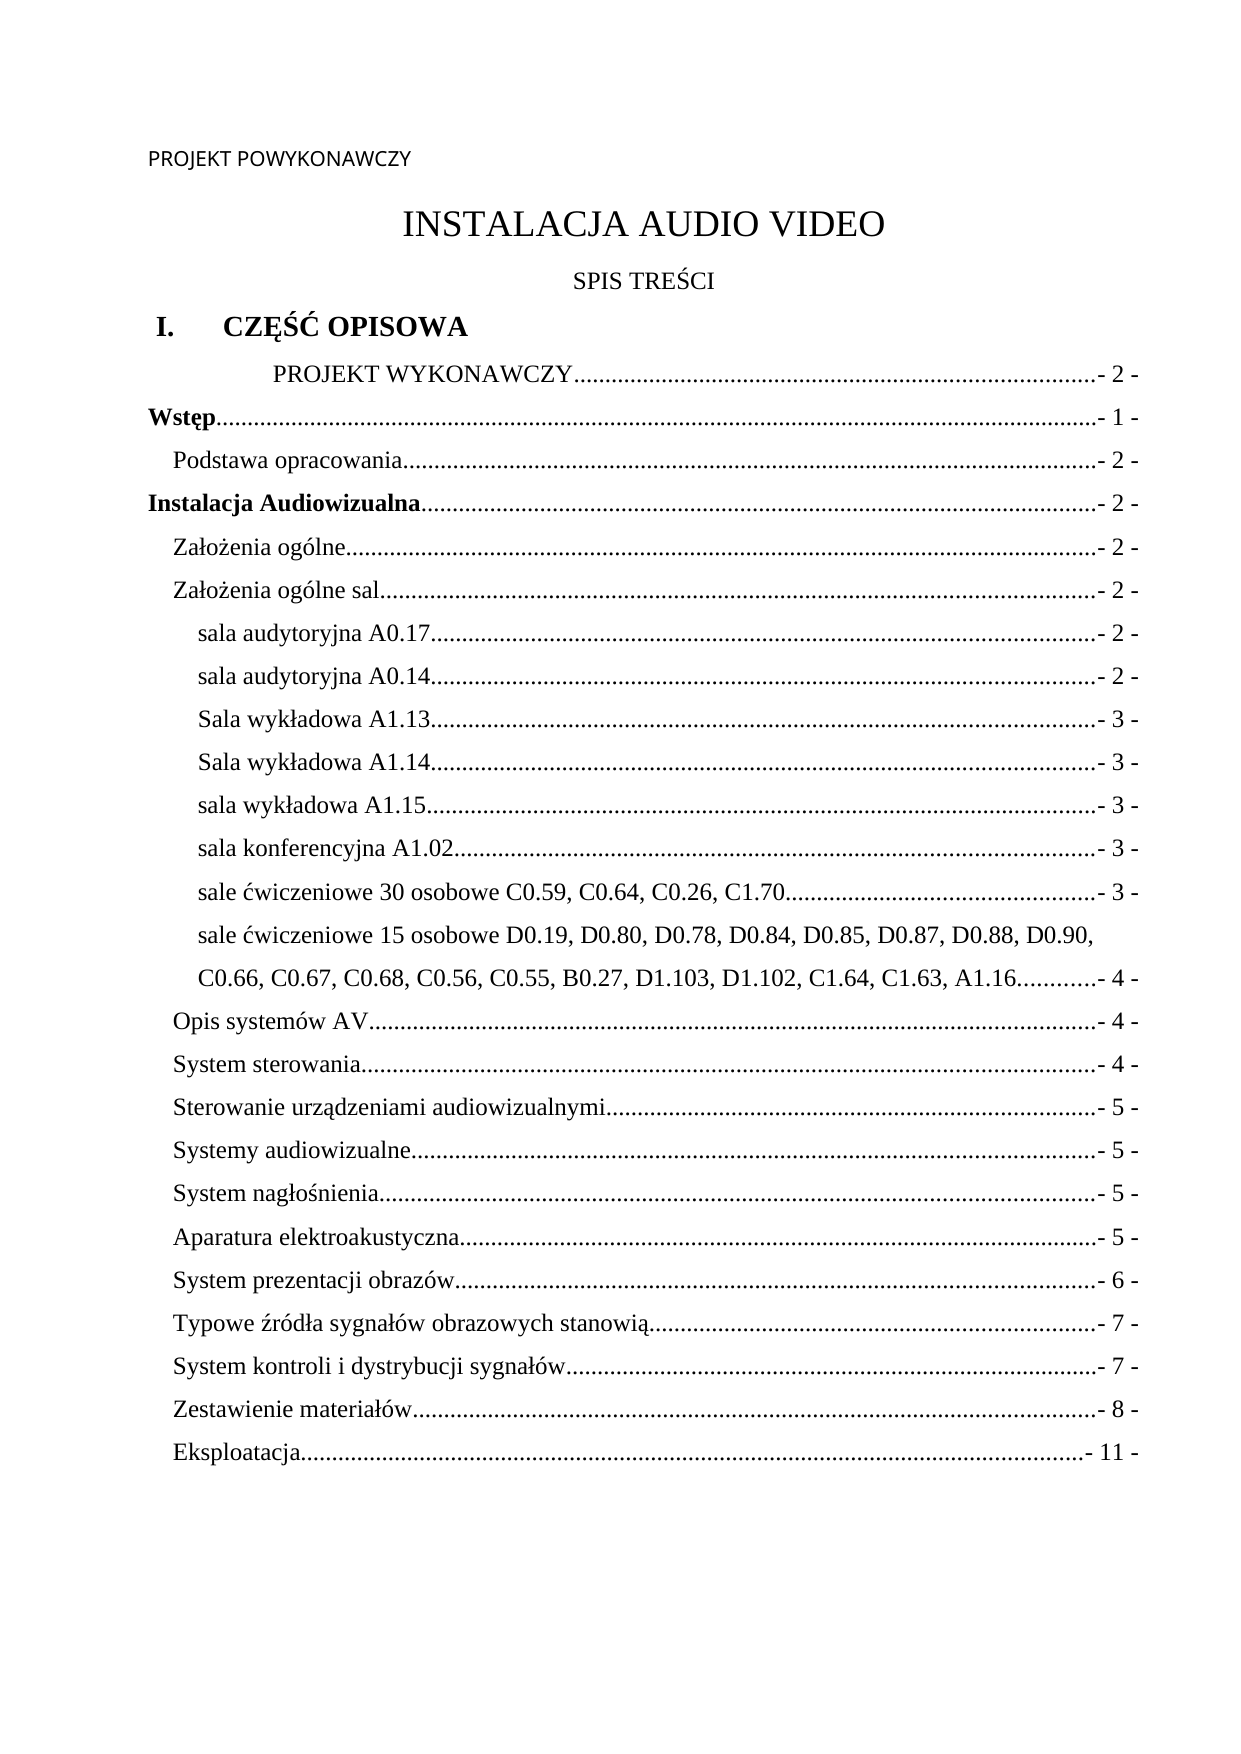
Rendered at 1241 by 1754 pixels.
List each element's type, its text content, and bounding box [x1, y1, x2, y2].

text Eksploatacja - 11 - [173, 1437, 1140, 1466]
text Instalacja Audiowizualna - 2 - [148, 488, 1140, 517]
text Założenia ogólne - 2 - [173, 532, 1140, 560]
list CZĘŚĆ OPISOWA [156, 309, 1140, 342]
text System nagłośnienia - 5 - [173, 1178, 1140, 1207]
text sale ćwiczeniowe 15 osobowe D0.19, D0.80, D0.78, D0.84, D0.85, D0.87, D0.88, D0.90, C0.66, C0.67, C0.68, C0.56, C0.55, B0.27, D1.103, D1.102, C1.64, C1.63, A1.16 - 4 - [198, 920, 1140, 992]
text Sterowanie urządzeniami audiowizualnymi - 5 - [173, 1092, 1140, 1121]
text Aparatura elektroakustyczna - 5 - [173, 1222, 1140, 1250]
text sala audytoryjna A0.17 - 2 - [198, 618, 1140, 647]
text Sala wykładowa A1.13 - 3 - [198, 704, 1140, 733]
text System kontroli i dystrybucji sygnałów - 7 - [173, 1351, 1140, 1380]
subtitle PROJEKT POWYKONAWCZY [148, 144, 1140, 172]
text System sterowania - 4 - [173, 1049, 1140, 1078]
text Systemy audiowizualne - 5 - [173, 1135, 1140, 1164]
text sala audytoryjna A0.14 - 2 - [198, 661, 1140, 690]
text SPIS TREŚCI [148, 266, 1140, 294]
text Opis systemów AV. - 4 - [173, 1006, 1140, 1035]
text Podstawa opracowania - 2 - [173, 445, 1140, 474]
text System prezentacji obrazów - 6 - [173, 1265, 1140, 1293]
text Założenia ogólne sal - 2 - [173, 575, 1140, 603]
text Wstęp - 1 - [148, 402, 1140, 431]
text PROJEKT WYKONAWCZY - 2 - [273, 359, 1140, 388]
text sale ćwiczeniowe 30 osobowe C0.59, C0.64, C0.26, C1.70 - 3 - [198, 877, 1140, 905]
text sala konferencyjna A1.02 - 3 - [198, 833, 1140, 862]
text Sala wykładowa A1.14 - 3 - [198, 747, 1140, 776]
text sala wykładowa A1.15 - 3 - [198, 790, 1140, 819]
text Zestawienie materiałów - 8 - [173, 1394, 1140, 1423]
text INSTALACJA AUDIO VIDEO [148, 201, 1140, 244]
text Typowe źródła sygnałów obrazowych stanowią - 7 - [173, 1308, 1140, 1337]
